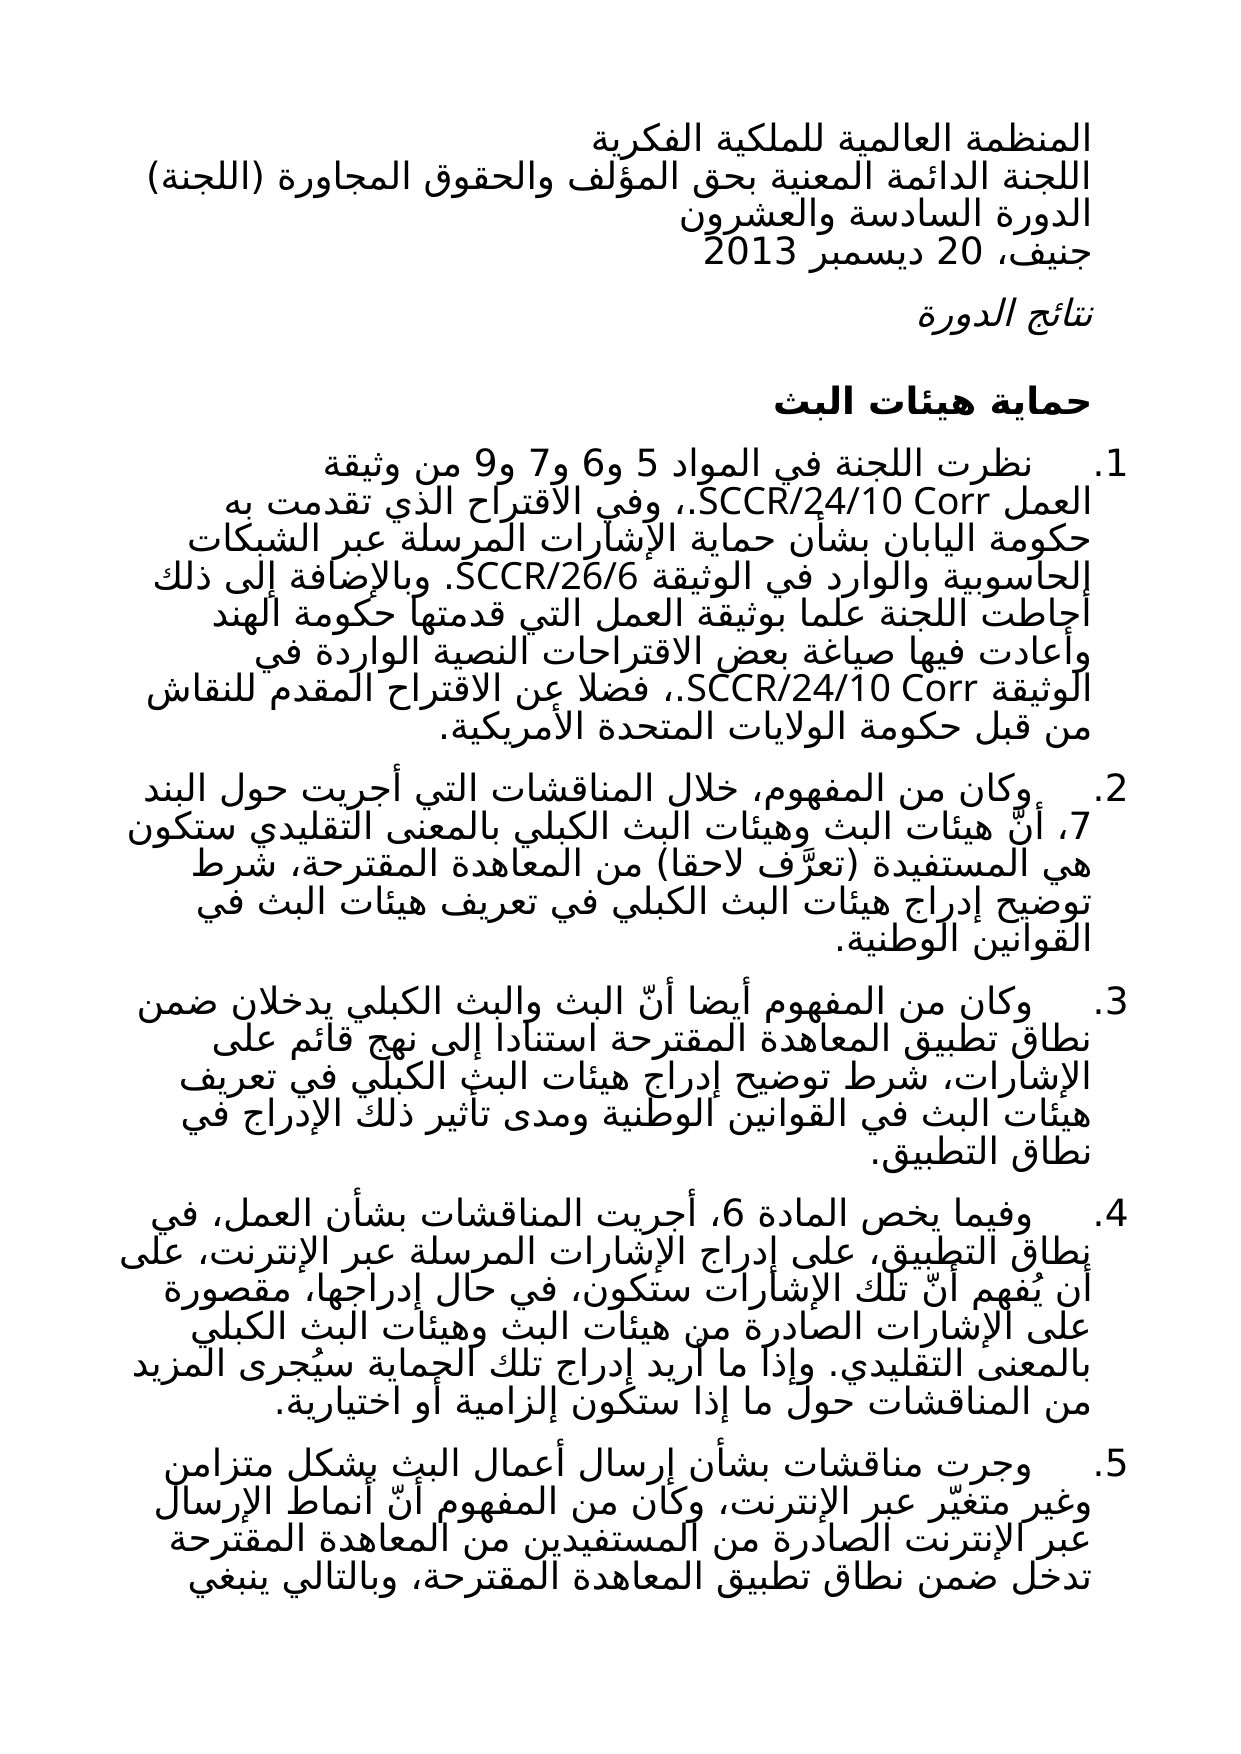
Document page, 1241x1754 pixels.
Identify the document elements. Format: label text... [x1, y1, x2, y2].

text نظرت اللجنة في المواد 5 و6 و7 و9 من وثيقة العمل SCCR/24/10 Corr.، وفي الاقتراح الذي تقدمت به حكومة اليابان بشأن حماية الإشارات المرسلة عبر الشبكات الحاسوبية والوارد في الوثيقة SCCR/26/6. وبالإضافة إلى ذلك أحاطت اللجنة علما بوثيقة العمل التي قدمتها حكومة الهند وأعادت فيها صياغة بعض الاقتراحات النصية الواردة في الوثيقة SCCR/24/10 Corr.، فضلا عن الاقتراح المقدم للنقاش من قبل حكومة الولايات المتحدة الأمريكية. [118, 447, 1092, 747]
text المنظمة العالمية للملكية الفكرية [118, 122, 686, 159]
text نتائج الدورة [118, 297, 1092, 334]
text اللجنة الدائمة المعنية بحق المؤلف والحقوق المجاورة (اللجنة) [118, 159, 1092, 197]
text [118, 1447, 1092, 1597]
text وكان من المفهوم، خلال المناقشات التي أجريت حول البند 7، أنّ هيئات البث وهيئات البث الكبلي بالمعنى التقليدي ستكون هي المستفيدة (تعرَّف لاحقا) من المعاهدة المقترحة، شرط توضيح إدراج هيئات البث الكبلي في تعريف هيئات البث في القوانين الوطنية. [118, 772, 1092, 959]
text وكان من المفهوم أيضا أنّ البث والبث الكبلي يدخلان ضمن نطاق تطبيق المعاهدة المقترحة استنادا إلى نهج قائم على الإشارات، شرط توضيح إدراج هيئات البث الكبلي في تعريف هيئات البث في القوانين الوطنية ومدى تأثير ذلك الإدراج في نطاق التطبيق. [118, 984, 1092, 1172]
text جنيف، 20 ديسمبر 2013 [118, 234, 1092, 272]
text الدورة السادسة والعشرون [731, 197, 1092, 234]
list حماية هيئات البث [118, 384, 1092, 422]
text المنظمة العالمية للملكية الفكرية [628, 122, 1092, 159]
text وفيما يخص المادة 6، أجريت المناقشات بشأن العمل، في نطاق التطبيق، على إدراج الإشارات المرسلة عبر الإنترنت، على أن يُفهم أنّ تلك الإشارات ستكون، في حال إدراجها، مقصورة على الإشارات الصادرة من هيئات البث وهيئات البث الكبلي بالمعنى التقليدي. وإذا ما أريد إدراج تلك الحماية سيُجرى المزيد من المناقشات حول ما إذا ستكون إلزامية أو اختيارية. [118, 1197, 1092, 1422]
text الدورة السادسة والعشرون [118, 197, 801, 234]
